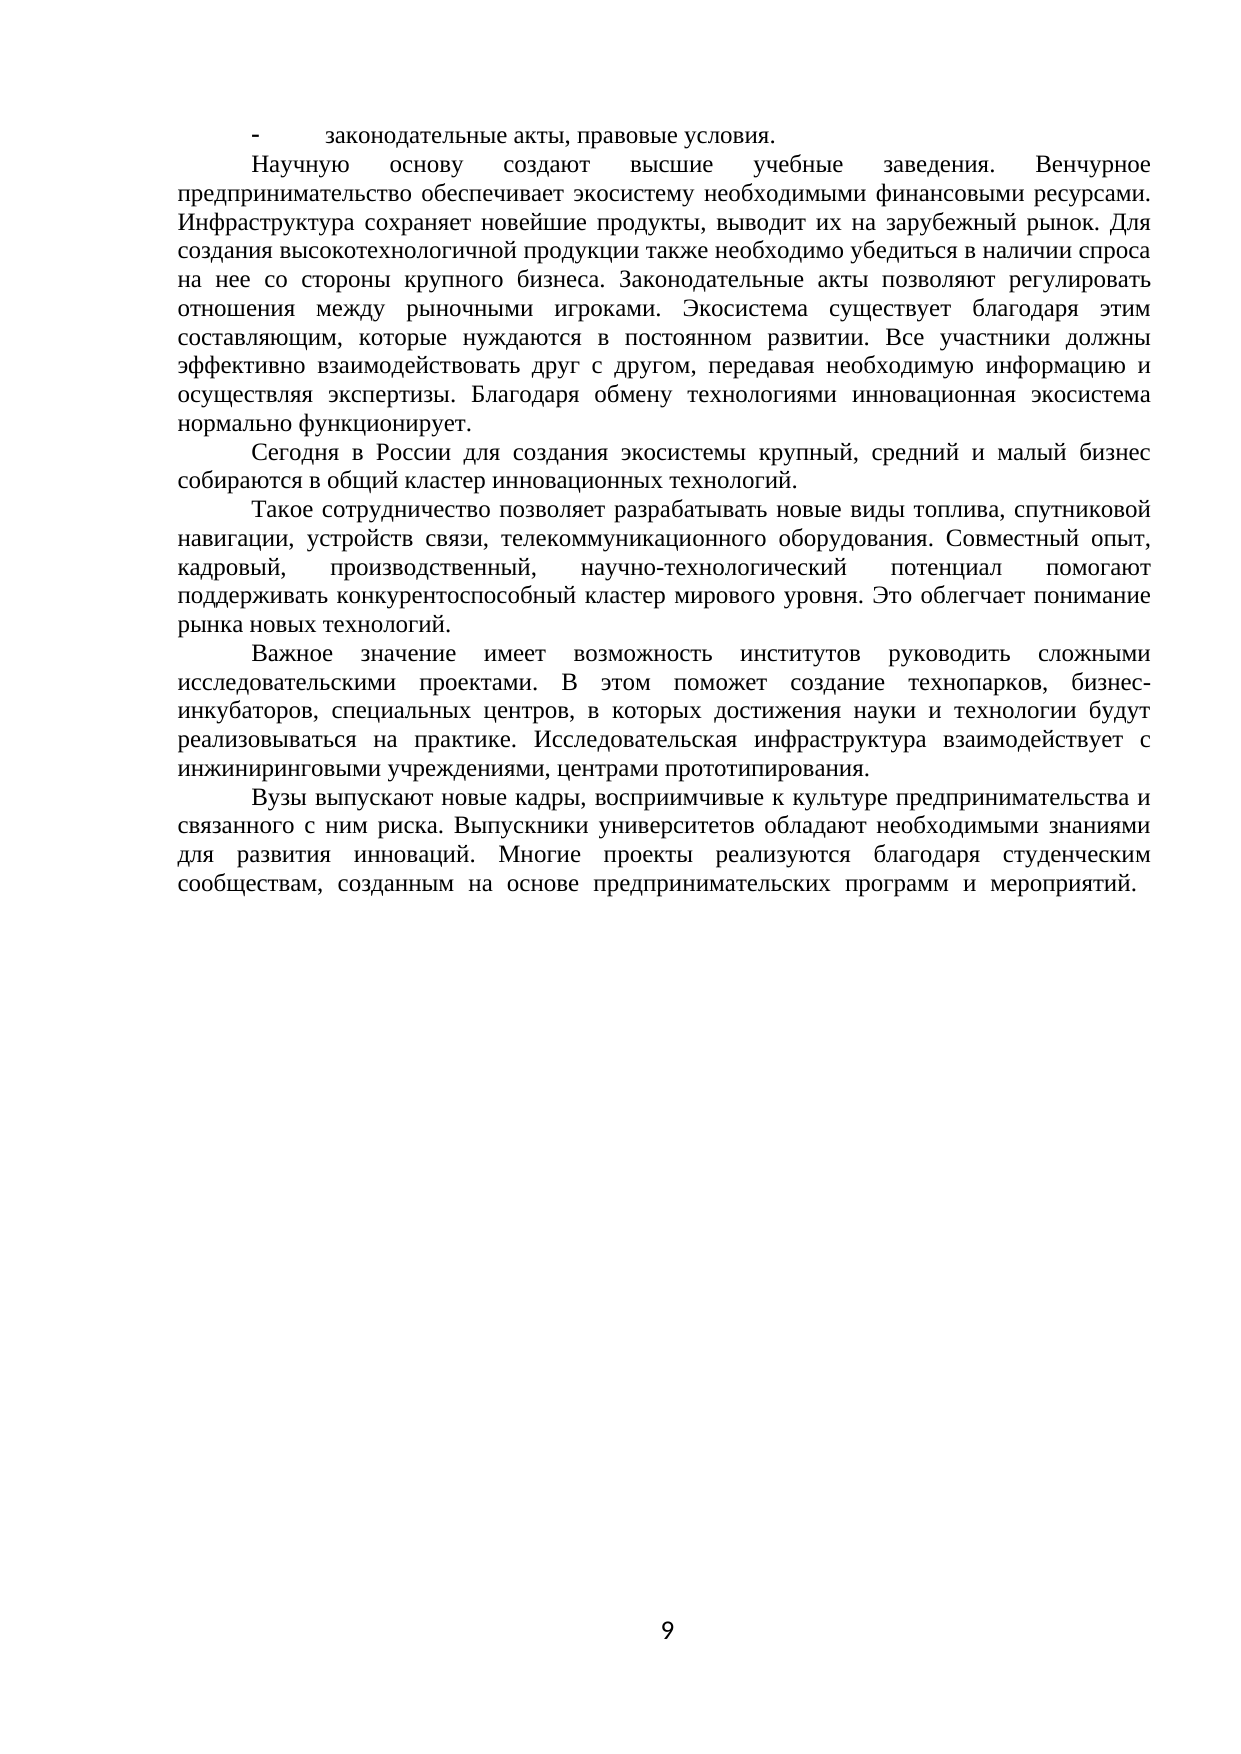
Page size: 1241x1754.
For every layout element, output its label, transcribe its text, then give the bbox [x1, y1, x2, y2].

text Вузы выпускают новые кадры, восприимчивые к культуре предпринимательства и связанного с ним риска. Выпускники университетов обладают необходимыми знаниями для развития инноваций. Многие проекты реализуются благодаря студенческим сообществам, созданным на основе предпринимательских программ и мероприятий. [177, 782, 1152, 925]
text Такое сотрудничество позволяет разрабатывать новые виды топлива, спутниковой навигации, устройств связи, телекоммуникационного оборудования. Совместный опыт, кадровый, производственный, научно-технологический потенциал помогают поддерживать конкурентоспособный кластер мирового уровня. Это облегчает понимание рынка новых технологий. [177, 494, 1152, 638]
text Важное значение имеет возможность институтов руководить сложными исследовательскими проектами. В этом поможет создание технопарков, бизнес-инкубаторов, специальных центров, в которых достижения науки и технологии будут реализовываться на практике. Исследовательская инфраструктура взаимодействует с инжиниринговыми учреждениями, центрами прототипирования. [177, 638, 1152, 782]
text Научную основу создают высшие учебные заведения. Венчурное предпринимательство обеспечивает экосистему необходимыми финансовыми ресурсами. Инфраструктура сохраняет новейшие продукты, выводит их на зарубежный рынок. Для создания высокотехнологичной продукции также необходимо убедиться в наличии спроса на нее со стороны крупного бизнеса. Законодательные акты позволяют регулировать отношения между рыночными игроками. Экосистема существует благодаря этим составляющим, которые нуждаются в постоянном развитии. Все участники должны эффективно взаимодействовать друг с другом, передавая необходимую информацию и осуществляя экспертизы. Благодаря обмену технологиями инновационная экосистема нормально функционирует. [177, 149, 1152, 437]
text Сегодня в России для создания экосистемы крупный, средний и малый бизнес собираются в общий кластер инновационных технологий. [177, 437, 1152, 494]
list законодательные акты, правовые условия. [177, 121, 1152, 149]
